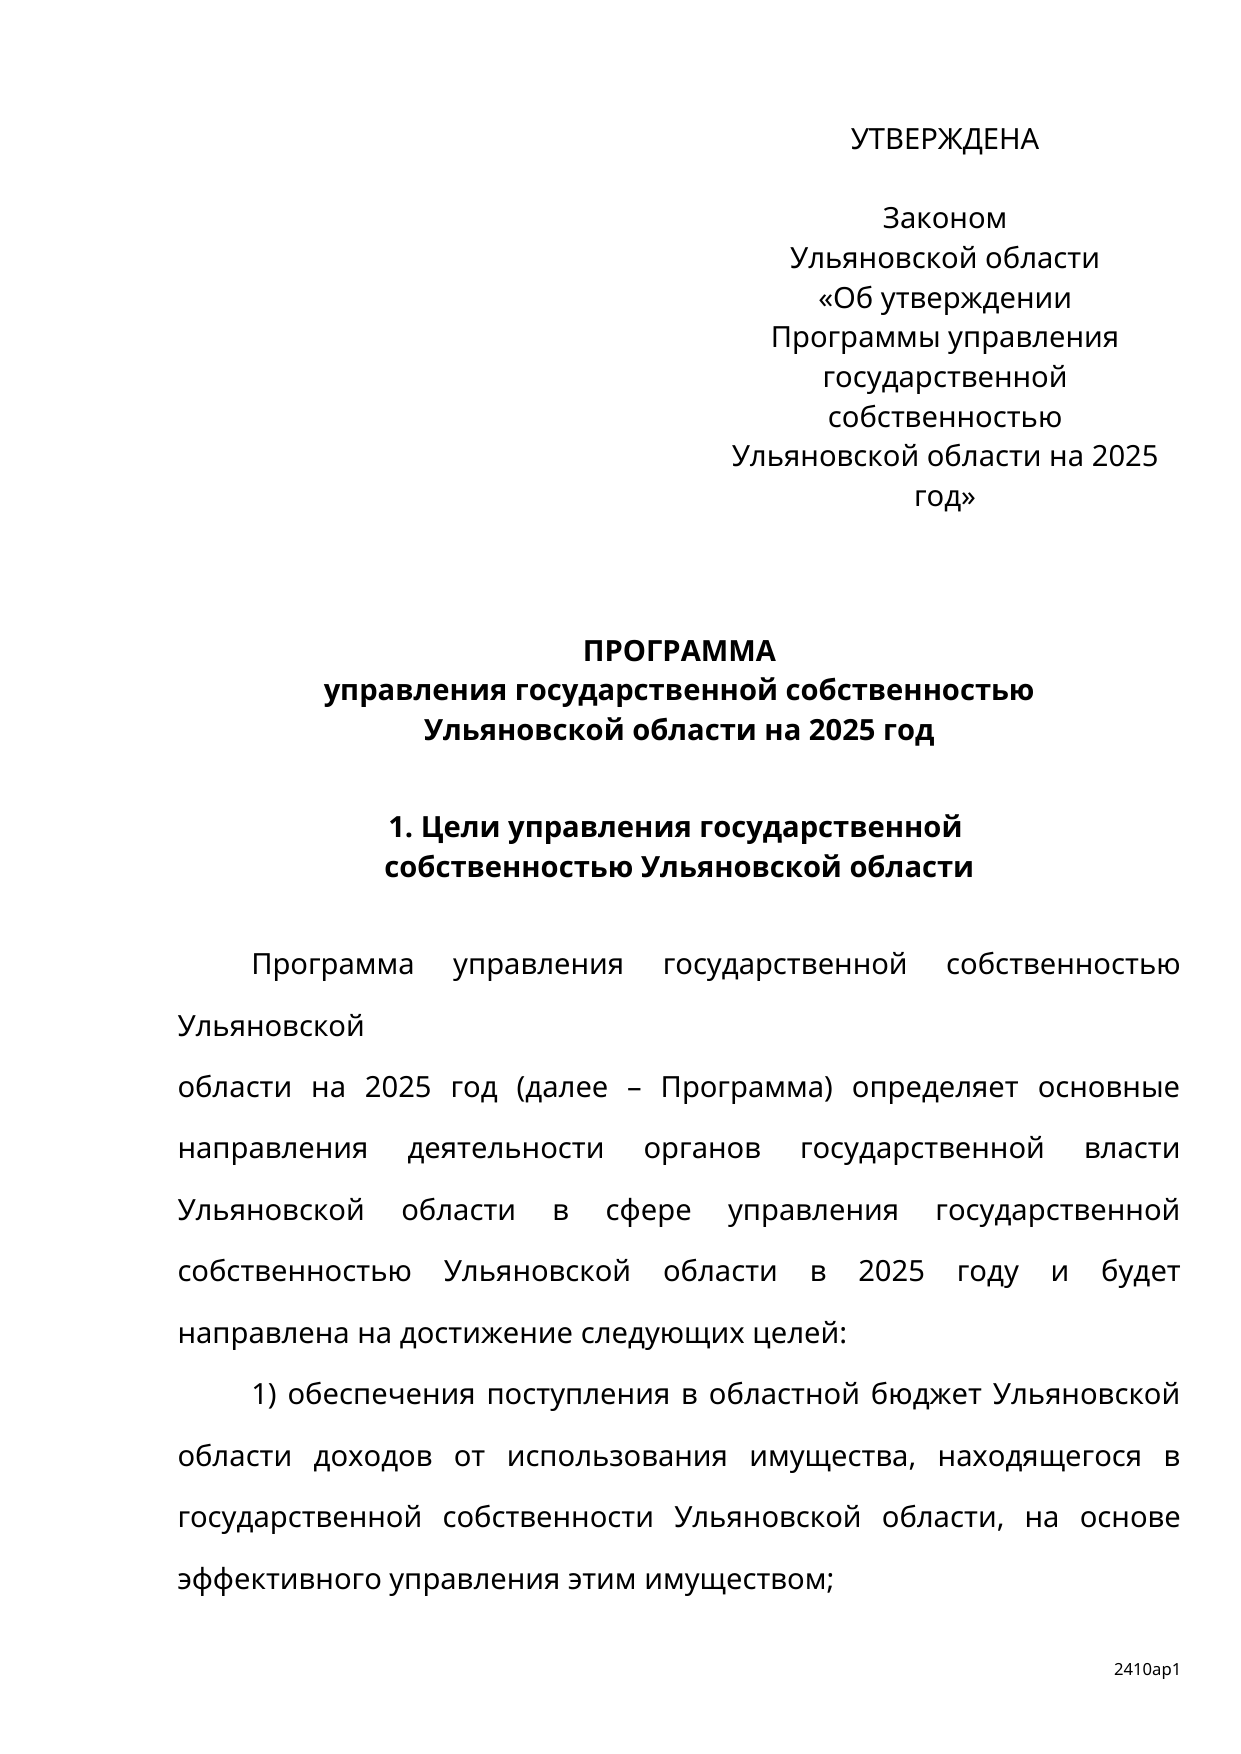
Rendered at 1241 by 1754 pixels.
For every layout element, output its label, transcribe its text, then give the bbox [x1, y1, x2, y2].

text Программа управления государственной собственностью Ульяновской области на 2025 год (далее – Программа) определяет основные направления деятельности органов государственной власти Ульяновской области в сфере управления государственной собственностью Ульяновской области в 2025 году и будет направлена на достижение следующих целей: [177, 943, 1181, 1352]
text 1. Цели управления государственной собственностью Ульяновской области [177, 807, 1181, 886]
text 1) обеспечения поступления в областной бюджет Ульяновской области доходов от использования имущества, находящегося в государственной собственности Ульяновской области, на основе эффективного управления этим имуществом; [177, 1374, 1181, 1598]
text Законом [709, 197, 1181, 237]
text Ульяновской области на 2025 год [177, 709, 1181, 749]
text Ульяновской области на 2025 год» [709, 436, 1181, 515]
text Ульяновской области [709, 237, 1181, 277]
text управления государственной собственностью [177, 670, 1181, 709]
text Программы управления [709, 317, 1181, 356]
text ПРОГРАММА [177, 630, 1181, 670]
text государственной собственностью [709, 356, 1181, 436]
text «Об утверждении [709, 277, 1181, 317]
text УТВЕРЖДЕНА [709, 118, 1181, 158]
